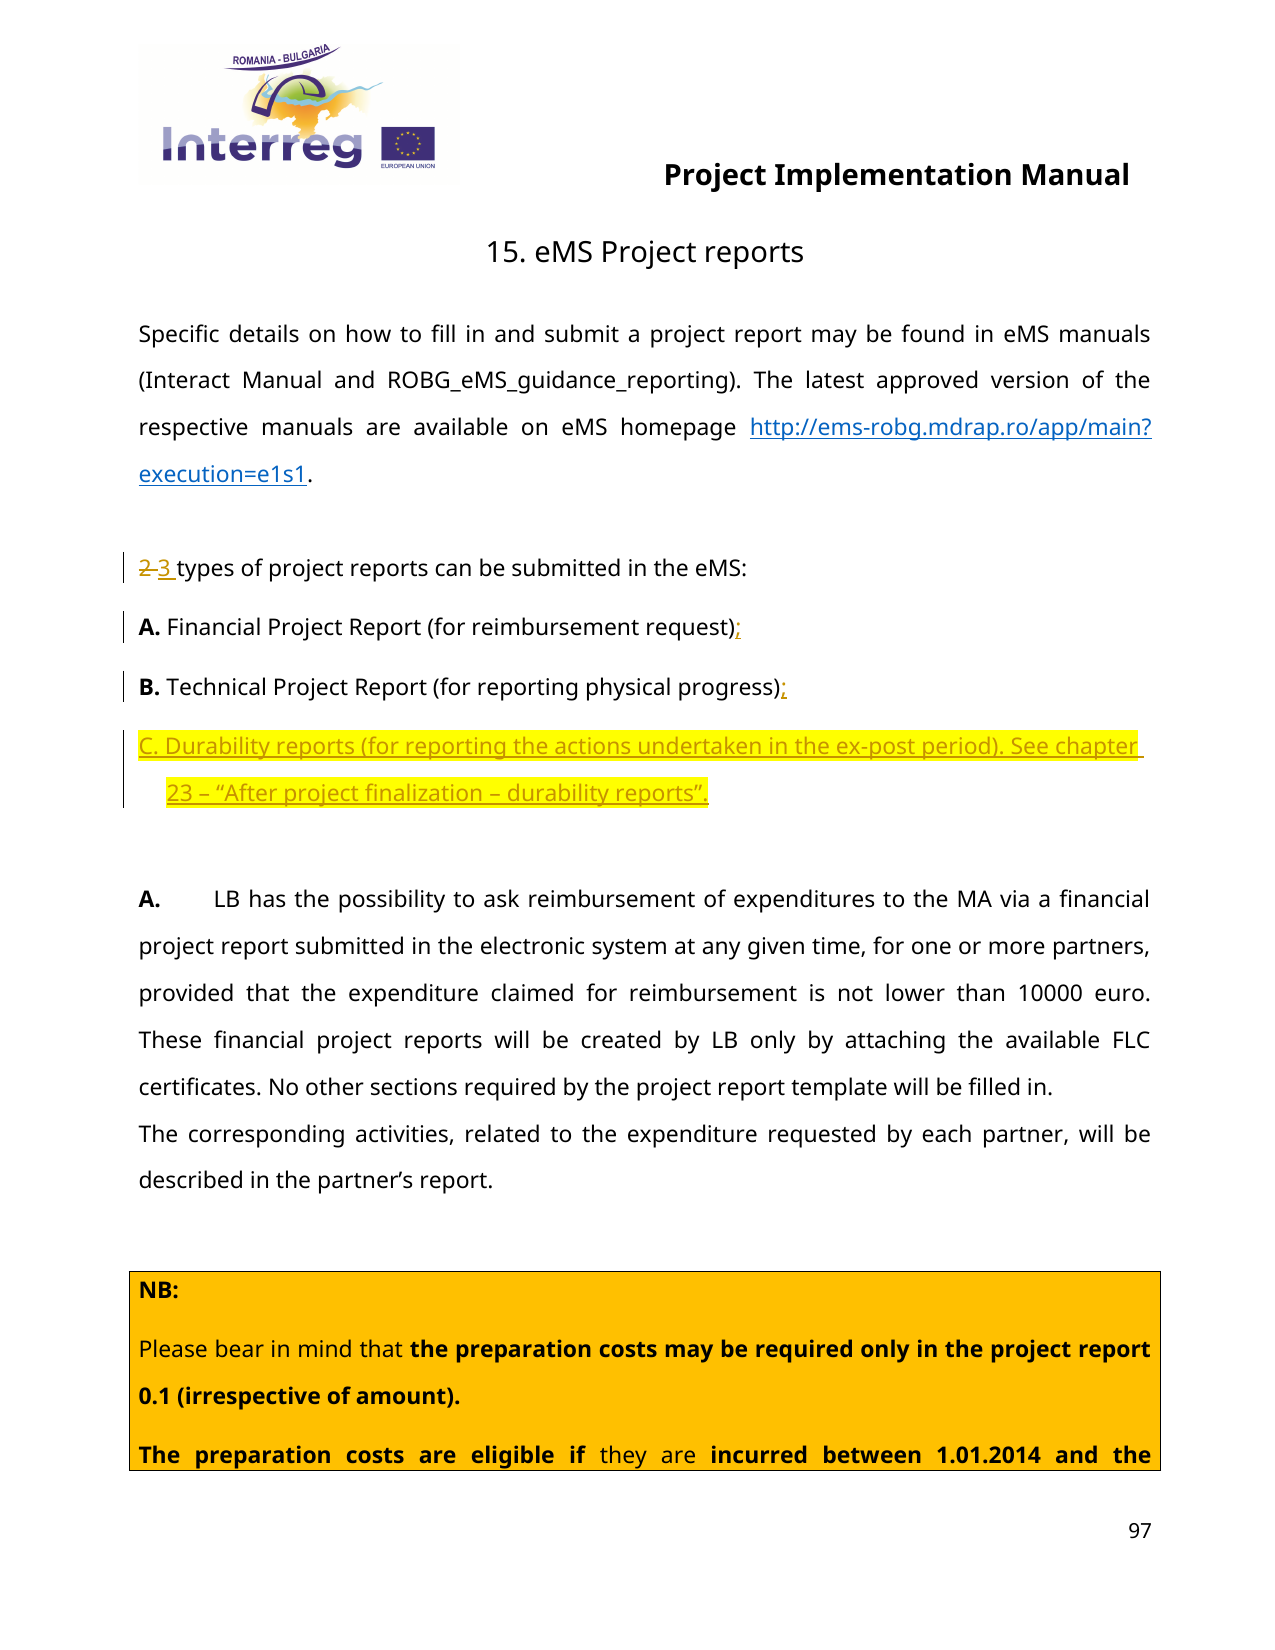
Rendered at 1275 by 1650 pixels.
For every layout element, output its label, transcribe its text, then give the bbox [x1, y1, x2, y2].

text types of project reports can be submitted in the eMS: [138, 552, 1152, 583]
text A. Financial Project Report (for reimbursement request) [138, 611, 1152, 643]
text NB: [130, 1272, 1160, 1305]
list LB has the possibility to ask reimbursement of expenditures to the MA via a financial project report submitted in the electronic system at any given time, for one or more partners, provided that the expenditure claimed for reimbursement is not lower than 10000 euro. These financial project reports will be created by LB only by attaching the available FLC certificates. No other sections required by the project report template will be filled in. [138, 883, 1152, 1102]
text Please bear in mind that the preparation costs may be required only in the project report 0.1 (irrespective of amount). [130, 1330, 1160, 1411]
text B. Technical Project Report (for reporting physical progress) [138, 671, 1152, 702]
picture [138, 44, 461, 185]
text 15. eMS Project reports [138, 231, 1152, 271]
text Specific details on how to fill in and submit a project report may be found in eMS manuals (Interact Manual and ROBG_eMS_guidance_reporting). The latest approved version of the respective manuals are available on eMS homepage http://ems-robg.mdrap.ro/app/main?execution=e1s1. [138, 318, 1152, 489]
text The corresponding activities, related to the expenditure requested by each partner, will be described in the partner’s report. [138, 1118, 1152, 1196]
